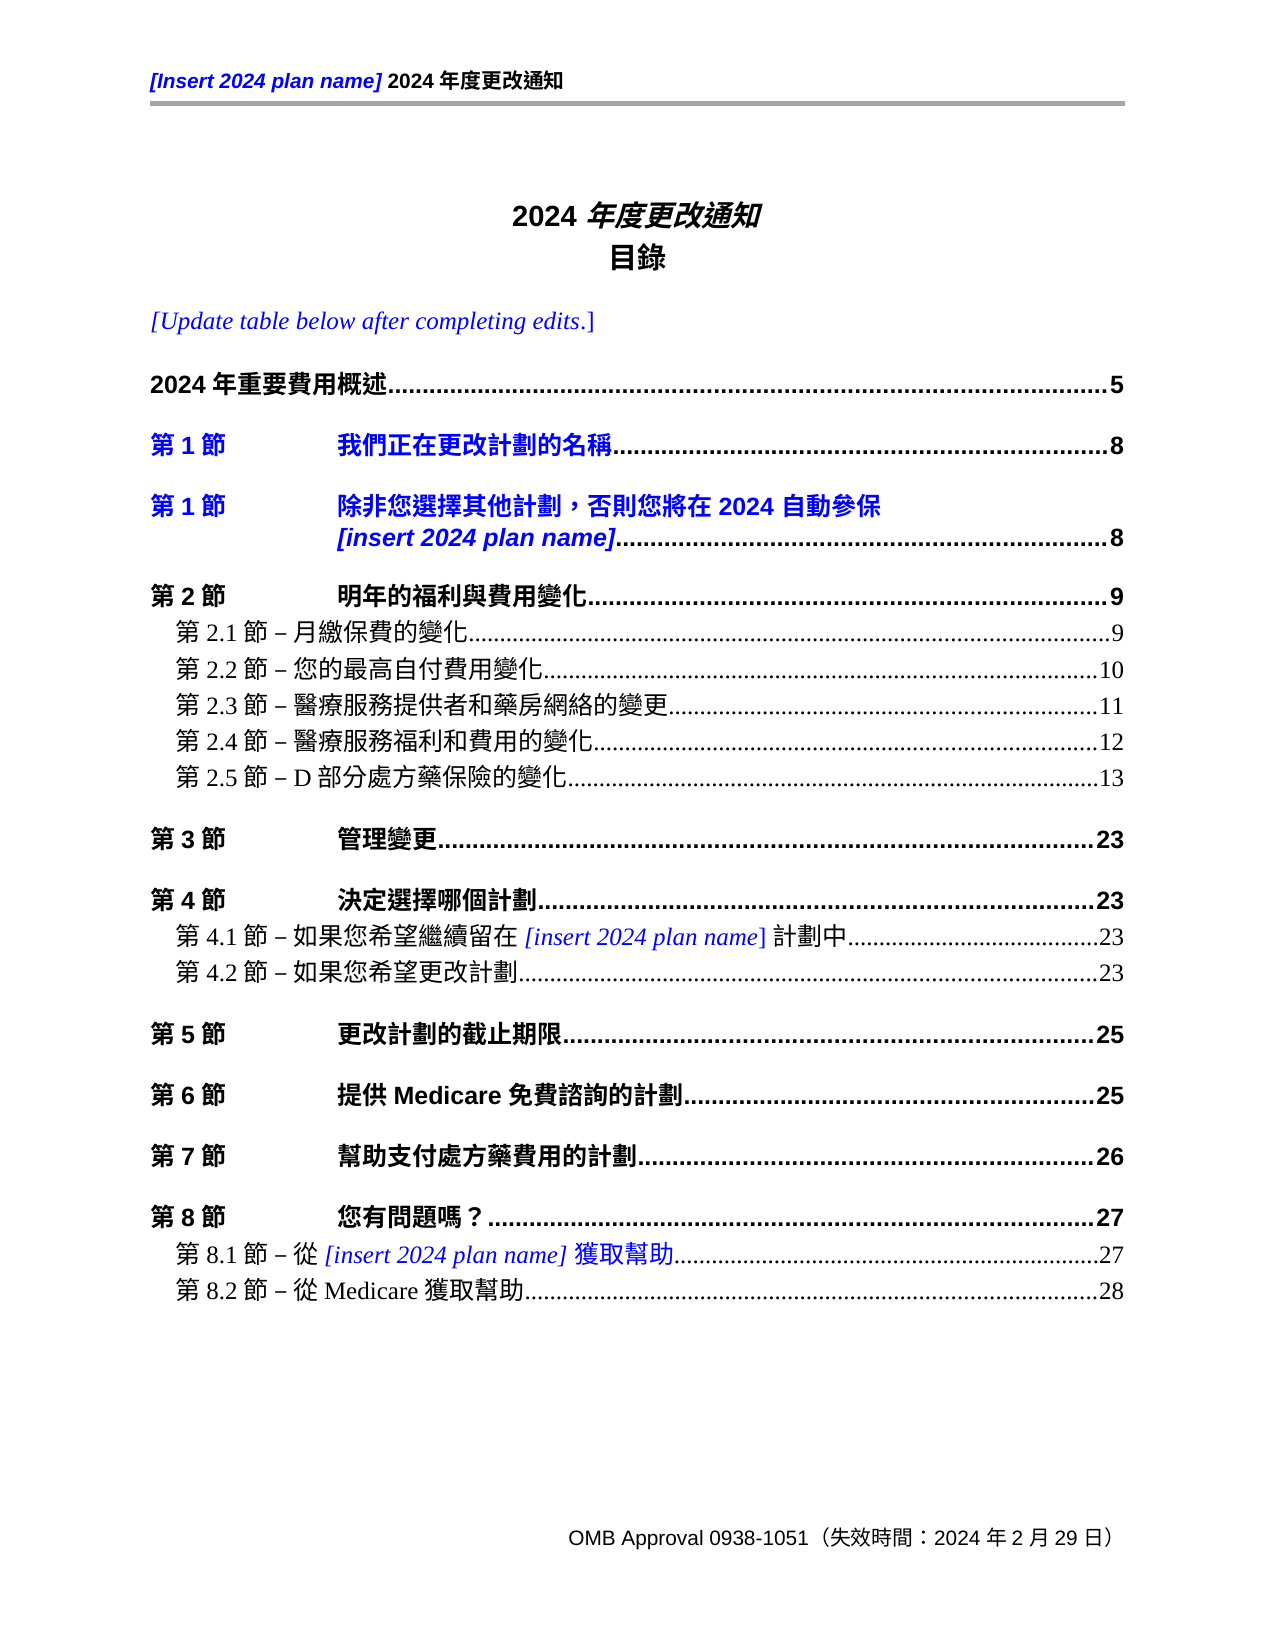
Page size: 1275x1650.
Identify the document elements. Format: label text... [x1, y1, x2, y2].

text 第 7 節 幫助支付處方藥費用的計劃 26 [150, 1137, 1125, 1173]
text 第 2 節 明年的福利與費用變化 9 [150, 577, 1125, 613]
text 第 8 節 您有問題嗎？ 27 [150, 1198, 1125, 1234]
text 第 2.1 節 – 月繳保費的變化 9 [176, 613, 1125, 649]
text 第 5 節 更改計劃的截止期限 25 [150, 1014, 1125, 1050]
text 2024 年度更改通知 目錄 [150, 192, 1125, 277]
text 第 4.2 節 – 如果您希望更改計劃 23 [176, 953, 1125, 989]
text 第 6 節 提供 Medicare 免費諮詢的計劃 25 [150, 1075, 1125, 1112]
text 第 8.1 節 – 從 [insert 2024 plan name] 獲取幫助 27 [176, 1234, 1125, 1270]
text 第 2.5 節 – D 部分處方藥保險的變化 13 [176, 758, 1125, 794]
text [Update table below after completing edits.] [150, 306, 1125, 335]
text 第 4.1 節 – 如果您希望繼續留在 [insert 2024 plan name] 計劃中 23 [176, 917, 1125, 953]
text 第 4 節 決定選擇哪個計劃 23 [150, 880, 1125, 917]
text 第 2.3 節 – 醫療服務提供者和藥房網絡的變更 11 [176, 685, 1125, 722]
text 第 1 節 除非您選擇其他計劃，否則您將在 2024 自動參保 [insert 2024 plan name] 8 [150, 487, 1125, 552]
text 第 3 節 管理變更 23 [150, 819, 1125, 855]
text 第 1 節 我們正在更改計劃的名稱 8 [150, 425, 1125, 462]
text 第 2.2 節 – 您的最高自付費用變化 10 [176, 649, 1125, 685]
text 2024 年重要費用概述 5 [150, 364, 1125, 400]
text 第 2.4 節 – 醫療服務福利和費用的變化 12 [176, 722, 1125, 758]
text 第 8.2 節 – 從 Medicare 獲取幫助 28 [176, 1270, 1125, 1307]
